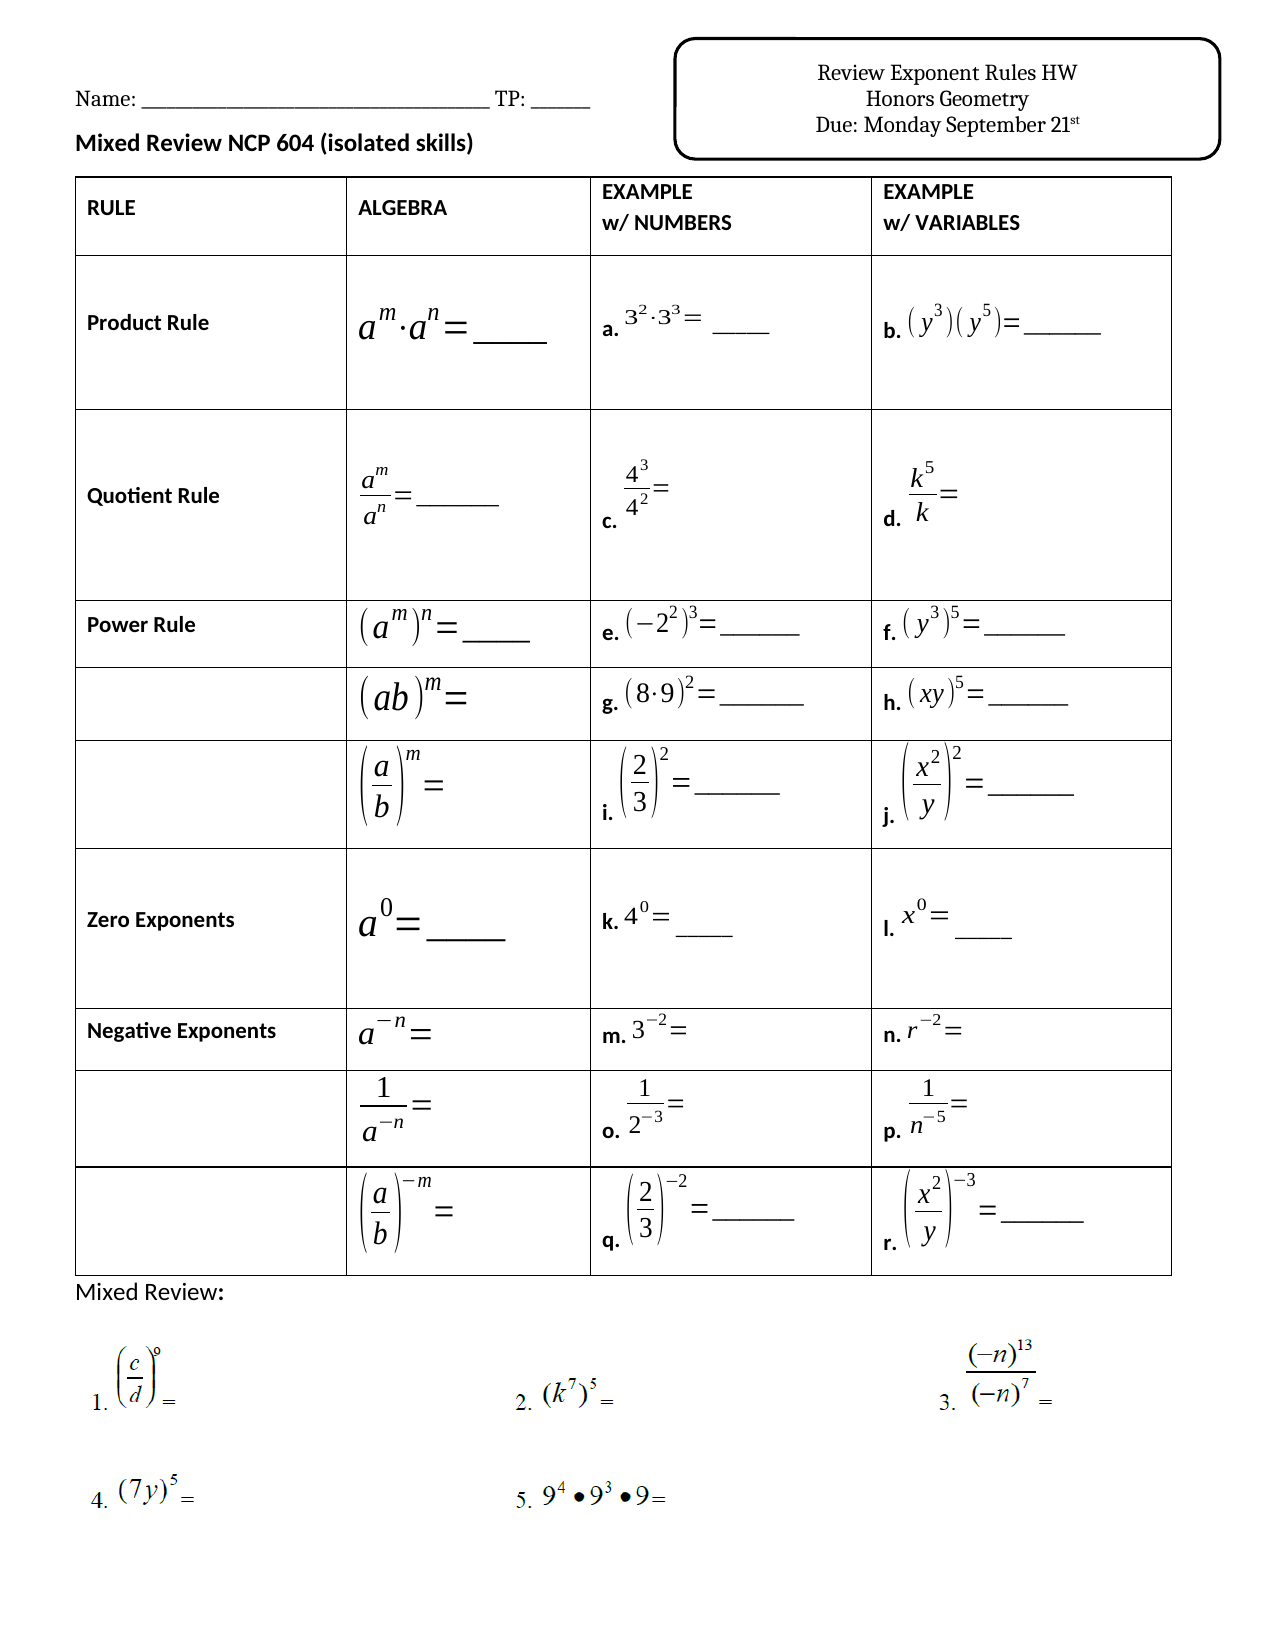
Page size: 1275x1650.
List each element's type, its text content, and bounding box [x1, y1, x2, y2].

table_cell [347, 601, 590, 667]
table_cell [76, 741, 346, 848]
table_cell [347, 741, 590, 848]
table_cell n. [872, 1009, 1171, 1070]
table_cell q. [591, 1168, 871, 1275]
table_header ALGEBRA [347, 178, 590, 254]
table_cell e. [591, 601, 871, 667]
text Name: _________________________________________ TP: _______ [75, 86, 1200, 112]
table_cell [347, 668, 590, 739]
table_cell r. [872, 1168, 1171, 1275]
table_header EXAMPLE w/ VARIABLES [872, 178, 1171, 254]
table_cell Negative Exponents [76, 1009, 346, 1070]
table_cell [76, 1168, 346, 1275]
table_cell [347, 1009, 590, 1070]
table_cell [347, 1071, 590, 1166]
table_cell g. [591, 668, 871, 739]
table_cell k. _____ [591, 849, 871, 1008]
table_cell b. [872, 256, 1171, 408]
table_cell f. [872, 601, 1171, 667]
table_cell Quotient Rule [76, 410, 346, 600]
table_cell l. _____ [872, 849, 1171, 1008]
table_cell [76, 668, 346, 739]
table_cell Product Rule [76, 256, 346, 408]
table_cell h. [872, 668, 1171, 739]
table_cell Zero Exponents [76, 849, 346, 1008]
table_cell [347, 410, 590, 600]
table_cell Power Rule [76, 601, 346, 667]
table_header EXAMPLE w/ NUMBERS [591, 178, 871, 254]
table_cell a. _____ [591, 256, 871, 408]
table_cell [347, 849, 590, 1008]
table_cell [347, 256, 590, 408]
picture [75, 1308, 1111, 1588]
table_cell m. [591, 1009, 871, 1070]
table_cell j. [872, 741, 1171, 848]
table_cell d. [872, 410, 1171, 600]
table_cell [76, 1071, 346, 1166]
table_header RULE [76, 178, 346, 254]
table_cell [347, 1168, 590, 1275]
table_cell i. [591, 741, 871, 848]
text Mixed Review NCP 604 (isolated skills) [75, 127, 1200, 157]
table_cell c. [591, 410, 871, 600]
table_cell o. [591, 1071, 871, 1166]
table_cell p. [872, 1071, 1171, 1166]
